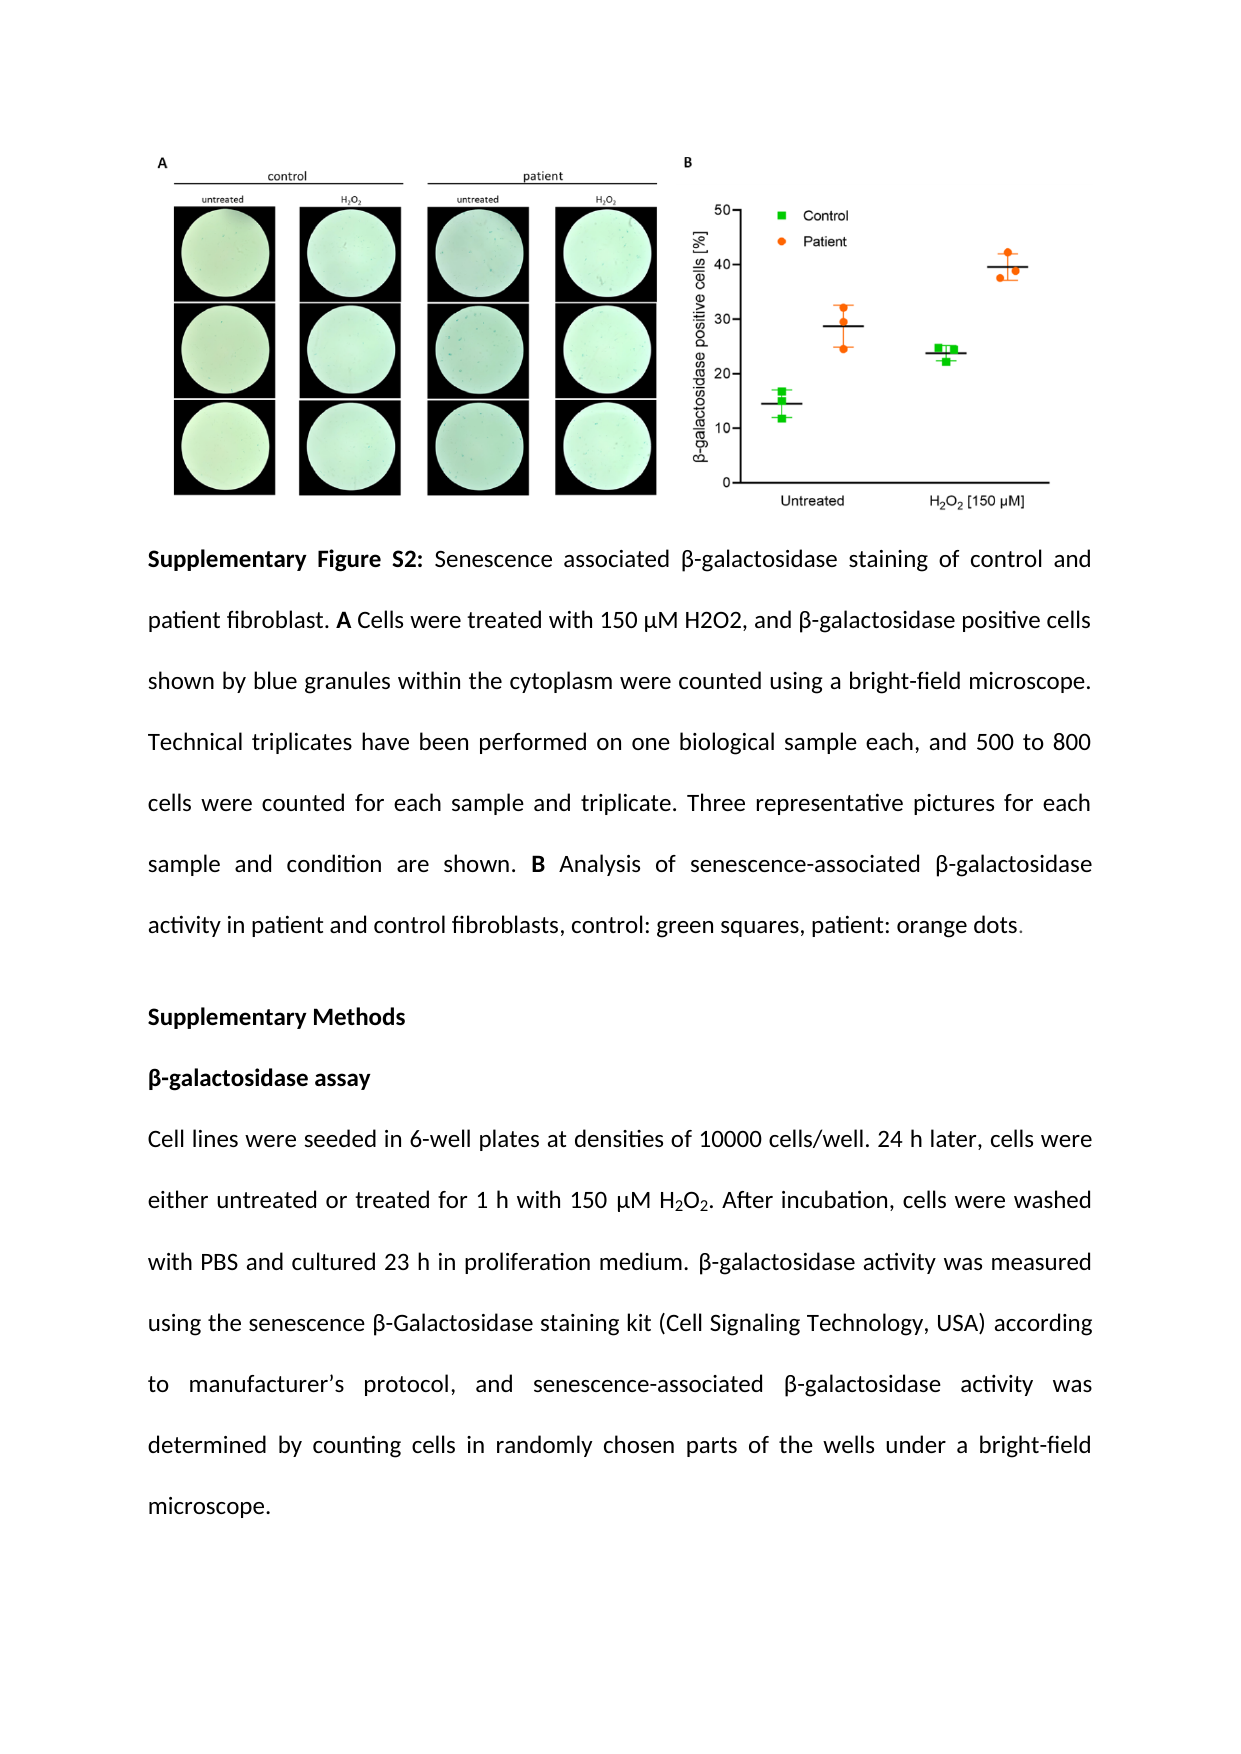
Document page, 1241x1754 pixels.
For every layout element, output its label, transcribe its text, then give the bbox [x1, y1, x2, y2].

text Supplementary Methods [148, 1001, 1093, 1032]
picture [147, 147, 1093, 513]
text β-galactosidase assay [148, 1062, 1093, 1093]
text Cell lines were seeded in 6-well plates at densities of 10000 cells/well. 24 h later, cells were either untreated or treated for 1 h with 150 μM H2O2. After incubation, cells were washed with PBS and cultured 23 h in proliferation medium. β-galactosidase activity was measured using the senescence β-Galactosidase staining kit (Cell Signaling Technology, USA) according to manufacturer’s protocol, and senescence-associated β-galactosidase activity was determined by counting cells in randomly chosen parts of the wells under a bright-field microscope. [148, 1123, 1093, 1521]
text Supplementary Figure S2: Senescence associated β-galactosidase staining of control and patient fibroblast. A Cells were treated with 150 µM H2O2, and β-galactosidase positive cells shown by blue granules within the cytoplasm were counted using a bright-field microscope. Technical triplicates have been performed on one biological sample each, and 500 to 800 cells were counted for each sample and triplicate. Three representative pictures for each sample and condition are shown. B Analysis of senescence-associated β-galactosidase activity in patient and control fibroblasts, control: green squares, patient: orange dots. [148, 543, 1093, 940]
